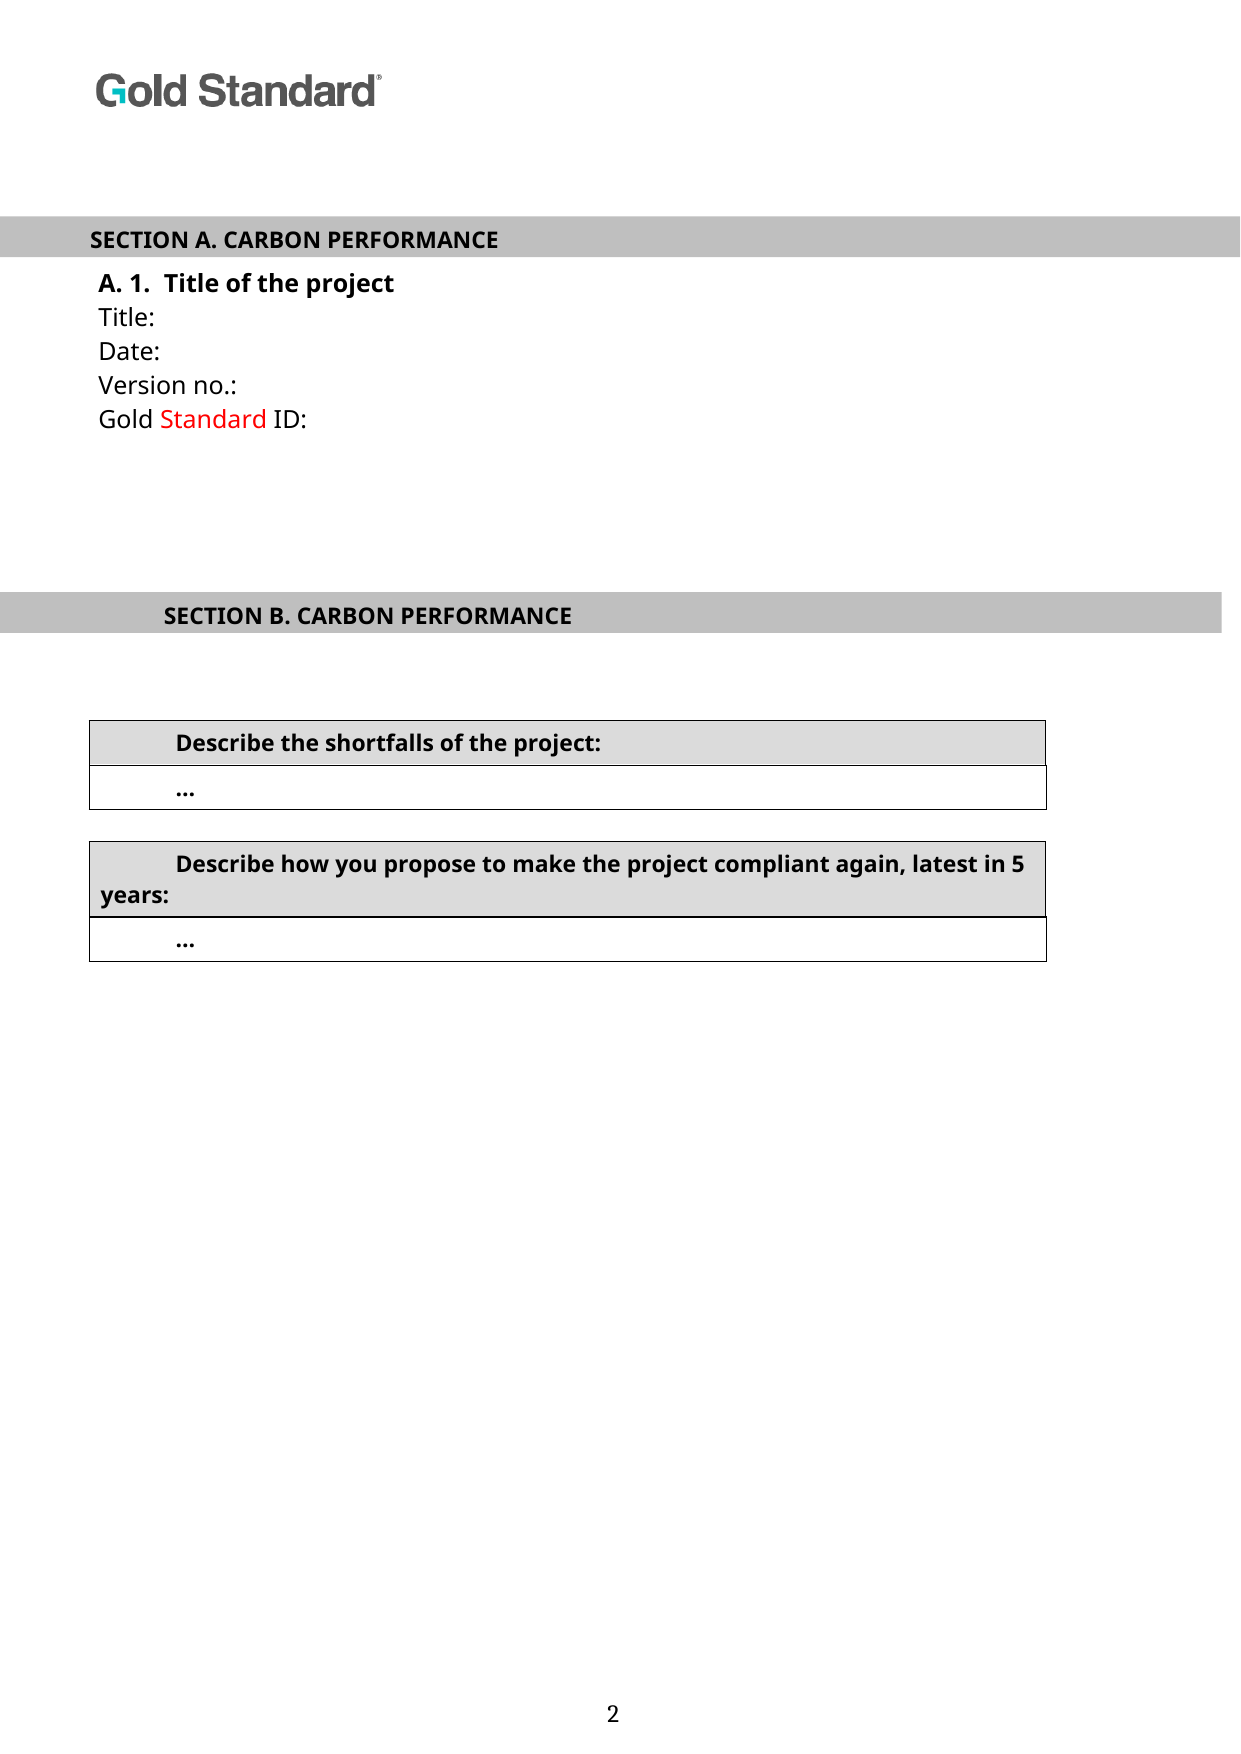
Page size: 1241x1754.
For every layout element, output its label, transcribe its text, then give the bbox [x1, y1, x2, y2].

text Date: [89, 333, 1137, 367]
text Gold Standard ID: [89, 402, 1137, 436]
text Version no.: [89, 367, 1137, 402]
picture [88, 59, 389, 117]
text SECTION B. CARBON PERFORMANCE [89, 600, 1137, 632]
table_header Describe how you propose to make the project compliant again, latest in 5 years: [90, 842, 1045, 916]
text A. 1. Title of the project [89, 265, 1137, 299]
table_header Describe the shortfalls of the project: [90, 721, 1045, 764]
table_cell … [90, 766, 1046, 809]
text Title: [89, 299, 1137, 333]
table_cell … [90, 918, 1046, 961]
